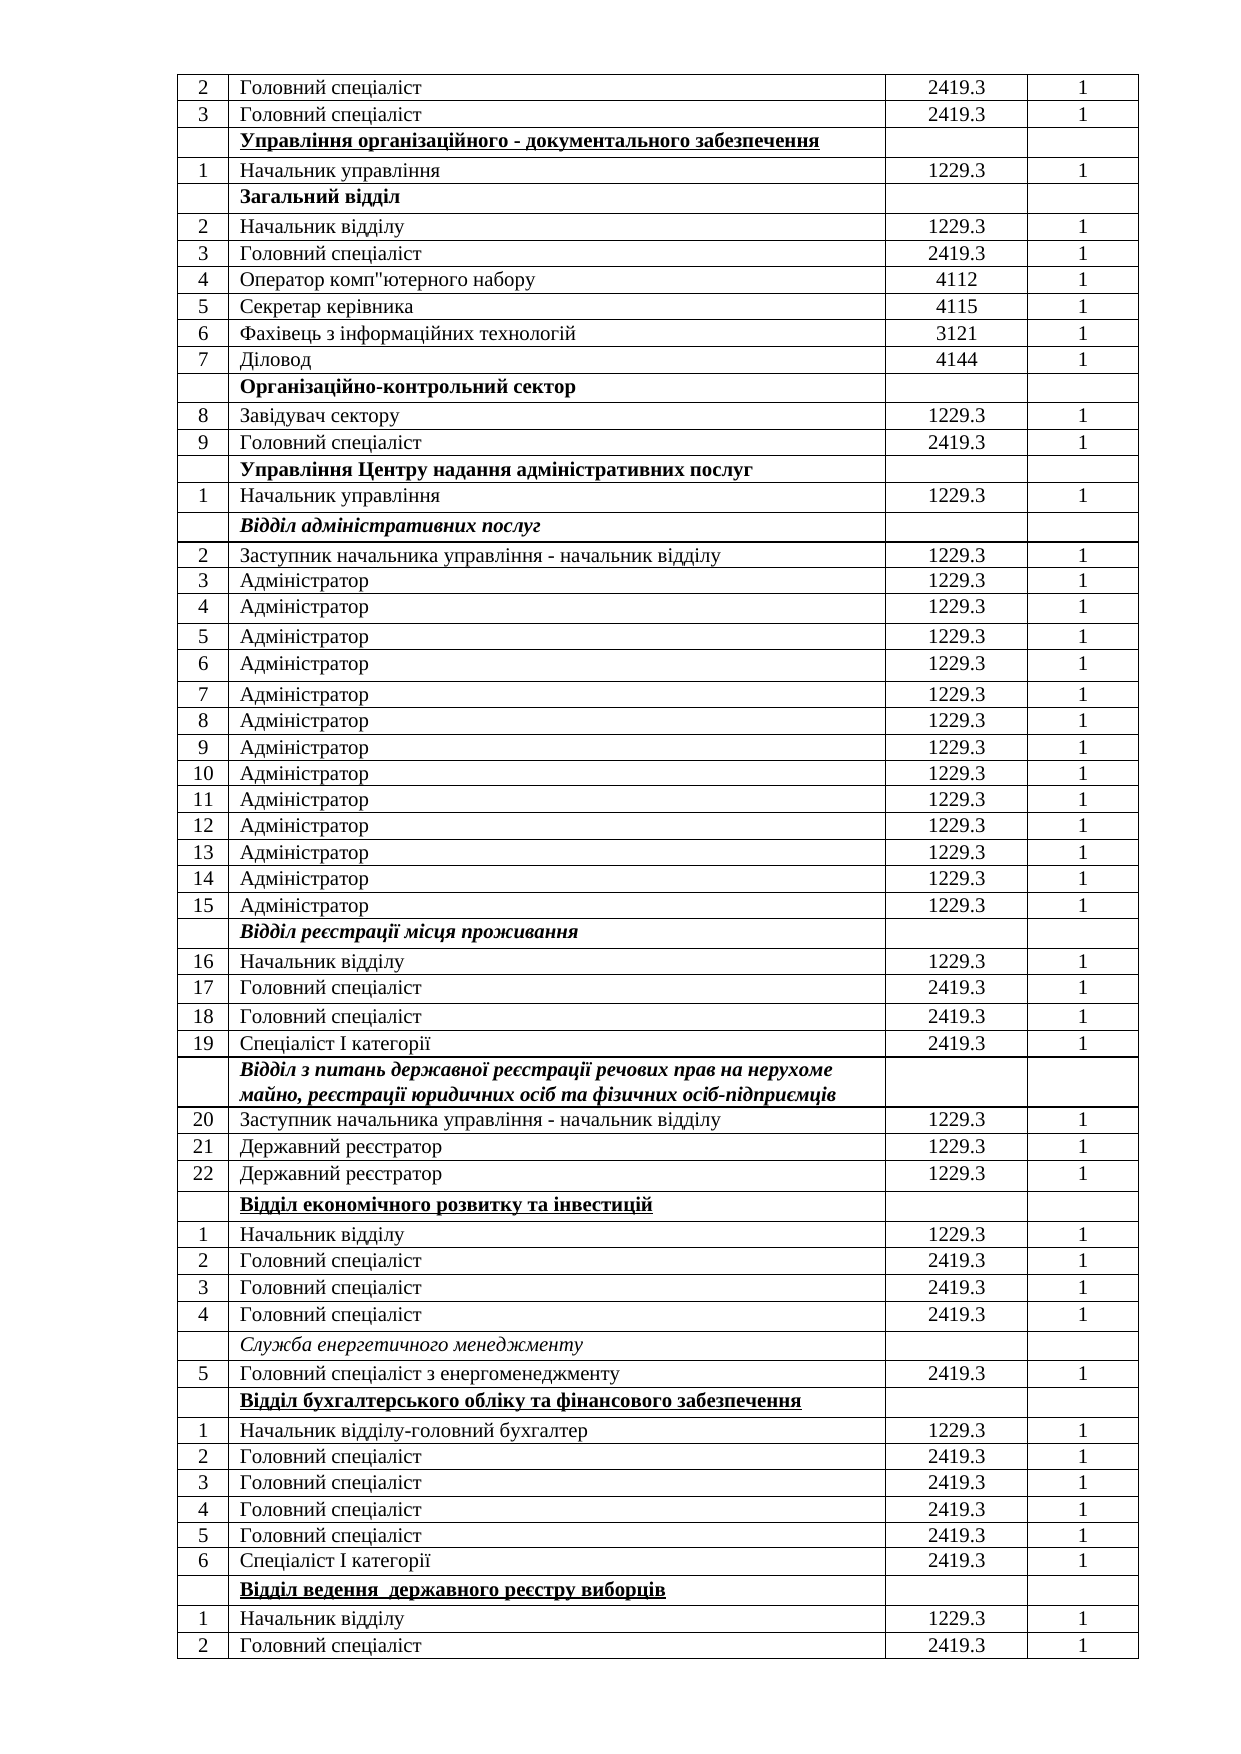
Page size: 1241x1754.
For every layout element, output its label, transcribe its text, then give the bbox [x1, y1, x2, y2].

table_cell 1229.3 [886, 650, 1027, 681]
table_cell 2419.3 [886, 1633, 1027, 1658]
table_cell Адміністратор [229, 866, 885, 892]
table_cell 1 [1028, 708, 1138, 734]
table_cell Головний спеціаліст [229, 1004, 885, 1030]
table_cell 3 [178, 101, 228, 127]
table_cell Секретар керівника [229, 294, 885, 319]
table_cell 2419.3 [886, 1031, 1027, 1056]
table_cell 1 [1028, 1444, 1138, 1469]
table_cell [1028, 1332, 1138, 1360]
table_cell Відділ адміністративних послуг [229, 513, 885, 541]
table_cell 2 [178, 1633, 228, 1658]
table_cell 1229.3 [886, 813, 1027, 838]
table_cell 1229.3 [886, 158, 1027, 183]
table_cell 1 [1028, 1004, 1138, 1030]
table_cell 1 [1028, 101, 1138, 127]
table_cell 22 [178, 1161, 228, 1191]
table_cell 1229.3 [886, 761, 1027, 785]
table_cell 11 [178, 786, 228, 812]
table_cell Начальник управління [229, 158, 885, 183]
table_cell Відділ економічного розвитку та інвестицій [229, 1192, 885, 1221]
table_cell 10 [178, 761, 228, 785]
table_cell Начальник відділу [229, 1606, 885, 1632]
table_cell 1 [178, 1222, 228, 1247]
table_cell Управління організаційного - документального забезпечення [229, 128, 885, 157]
table_cell 2 [178, 214, 228, 240]
table_cell 1229.3 [886, 708, 1027, 734]
table_cell 1229.3 [886, 682, 1027, 707]
table_cell 1 [1028, 241, 1138, 266]
table_cell 14 [178, 866, 228, 892]
table_cell [178, 1192, 228, 1221]
table_cell 1 [1028, 568, 1138, 593]
table_cell 1 [1028, 1548, 1138, 1575]
table_cell [1028, 128, 1138, 157]
table_cell Адміністратор [229, 594, 885, 623]
table_cell Головний спеціаліст [229, 75, 885, 100]
table_cell Головний спеціаліст [229, 1497, 885, 1522]
table_cell 21 [178, 1134, 228, 1159]
table_cell 1 [1028, 1523, 1138, 1547]
table_cell Державний реєстратор [229, 1161, 885, 1191]
table_cell Адміністратор [229, 813, 885, 838]
table_cell 1 [1028, 214, 1138, 240]
table_cell 1 [1028, 594, 1138, 623]
table_cell 1 [178, 1606, 228, 1632]
table_cell 2419.3 [886, 975, 1027, 1003]
table_cell Адміністратор [229, 624, 885, 649]
table_cell 4 [178, 594, 228, 623]
table_cell [886, 919, 1027, 948]
table_cell Оператор комп"ютерного набору [229, 267, 885, 293]
table_cell [1028, 919, 1138, 948]
table_cell 4115 [886, 294, 1027, 319]
table_cell 8 [178, 708, 228, 734]
table_cell 5 [178, 624, 228, 649]
table_cell [886, 374, 1027, 402]
table_cell [1028, 1576, 1138, 1605]
table_cell 4 [178, 1302, 228, 1331]
table_cell [886, 1388, 1027, 1417]
table_cell Головний спеціаліст [229, 241, 885, 266]
table_cell 1 [1028, 1302, 1138, 1331]
table_cell 1 [1028, 975, 1138, 1003]
table_cell 2419.3 [886, 1275, 1027, 1301]
table_cell 6 [178, 1548, 228, 1575]
table_cell 3121 [886, 320, 1027, 346]
table_cell 1229.3 [886, 624, 1027, 649]
table_cell 18 [178, 1004, 228, 1030]
table_cell Діловод [229, 347, 885, 372]
table_cell 3 [178, 1275, 228, 1301]
table_cell Спеціаліст І категорії [229, 1548, 885, 1575]
table_cell 2419.3 [886, 1004, 1027, 1030]
table_cell 20 [178, 1108, 228, 1133]
table_cell 1 [1028, 1134, 1138, 1159]
table_cell [1028, 1388, 1138, 1417]
table_cell 2 [178, 1248, 228, 1274]
table_cell 1 [1028, 1108, 1138, 1133]
table_cell 1 [178, 1418, 228, 1443]
table_cell 1 [1028, 624, 1138, 649]
table_cell 1 [1028, 294, 1138, 319]
table_cell Відділ реєстрації місця проживання [229, 919, 885, 948]
table_cell Головний спеціаліст [229, 1444, 885, 1469]
table_cell 1 [1028, 682, 1138, 707]
table_cell Адміністратор [229, 735, 885, 760]
table_cell 2 [178, 75, 228, 100]
table_cell 1229.3 [886, 568, 1027, 593]
table_cell [886, 1192, 1027, 1221]
table_cell 1229.3 [886, 214, 1027, 240]
table_cell Відділ з питань державної реєстрації речових прав на нерухоме майно, реєстрації юридичних осіб та фізичних осіб-підприємців [229, 1058, 885, 1106]
table_cell Державний реєстратор [229, 1134, 885, 1159]
table_cell 1 [1028, 813, 1138, 838]
table_cell 19 [178, 1031, 228, 1056]
table_cell Адміністратор [229, 708, 885, 734]
table_cell 17 [178, 975, 228, 1003]
table_cell [1028, 184, 1138, 213]
table_cell Відділ бухгалтерського обліку та фінансового забезпечення [229, 1388, 885, 1417]
table_cell Головний спеціаліст [229, 975, 885, 1003]
table_cell 9 [178, 735, 228, 760]
table_cell 1229.3 [886, 735, 1027, 760]
table_cell Служба енергетичного менеджменту [229, 1332, 885, 1360]
table_cell 2419.3 [886, 1497, 1027, 1522]
table_cell 2419.3 [886, 1248, 1027, 1274]
table_cell 1229.3 [886, 1108, 1027, 1133]
table_cell 16 [178, 949, 228, 974]
table_cell 1229.3 [886, 1606, 1027, 1632]
table_cell Адміністратор [229, 786, 885, 812]
table_cell [1028, 1192, 1138, 1221]
table_cell 1 [1028, 1633, 1138, 1658]
table_cell 1229.3 [886, 866, 1027, 892]
table_cell Головний спеціаліст [229, 1275, 885, 1301]
table_cell 1229.3 [886, 1161, 1027, 1191]
table_cell 1 [1028, 347, 1138, 372]
table_cell [178, 374, 228, 402]
table_cell 1 [1028, 735, 1138, 760]
table_cell 1 [1028, 483, 1138, 512]
table_cell Спеціаліст І категорії [229, 1031, 885, 1056]
table_cell 7 [178, 347, 228, 372]
table_cell [178, 184, 228, 213]
table_cell [1028, 374, 1138, 402]
table_cell Начальник відділу [229, 214, 885, 240]
table_cell Адміністратор [229, 761, 885, 785]
table_cell Адміністратор [229, 893, 885, 918]
table_cell [886, 456, 1027, 482]
table_cell 1 [1028, 267, 1138, 293]
table_cell 2 [178, 543, 228, 567]
table_cell 15 [178, 893, 228, 918]
table_cell Начальник управління [229, 483, 885, 512]
table_cell 5 [178, 1523, 228, 1547]
table_cell 1 [1028, 430, 1138, 455]
table_cell [178, 1576, 228, 1605]
table_cell Заступник начальника управління - начальник відділу [229, 543, 885, 567]
table_cell [886, 513, 1027, 541]
table_cell 1 [1028, 761, 1138, 785]
table_cell Загальний відділ [229, 184, 885, 213]
table_cell [886, 128, 1027, 157]
table_cell Адміністратор [229, 840, 885, 865]
table_cell 1 [1028, 840, 1138, 865]
table_cell 1 [1028, 75, 1138, 100]
table_cell 1229.3 [886, 594, 1027, 623]
table_cell 1229.3 [886, 543, 1027, 567]
table_cell [178, 1388, 228, 1417]
table_cell Управління Центру надання адміністративних послуг [229, 456, 885, 482]
table_cell 1 [1028, 1470, 1138, 1496]
table_cell 2419.3 [886, 1470, 1027, 1496]
table_cell [178, 513, 228, 541]
table_cell 1 [1028, 158, 1138, 183]
table_cell Завідувач сектору [229, 403, 885, 429]
table_cell [1028, 1058, 1138, 1106]
table_cell 1 [178, 158, 228, 183]
table_cell [886, 184, 1027, 213]
table_cell 1229.3 [886, 840, 1027, 865]
table_cell Начальник відділу-головний бухгалтер [229, 1418, 885, 1443]
table_cell Головний спеціаліст [229, 1470, 885, 1496]
table_cell [178, 456, 228, 482]
table_cell 2419.3 [886, 1548, 1027, 1575]
table_cell Головний спеціаліст [229, 430, 885, 455]
table_cell 2419.3 [886, 1361, 1027, 1387]
table_cell 1 [1028, 1275, 1138, 1301]
table_cell 6 [178, 320, 228, 346]
table_cell 1 [1028, 1606, 1138, 1632]
table_cell 1 [178, 483, 228, 512]
table_cell 5 [178, 1361, 228, 1387]
table_cell 1229.3 [886, 786, 1027, 812]
table_cell 2419.3 [886, 1444, 1027, 1469]
table_cell 9 [178, 430, 228, 455]
table_cell 12 [178, 813, 228, 838]
table_cell 2419.3 [886, 1302, 1027, 1331]
table_cell 5 [178, 294, 228, 319]
table_cell 2419.3 [886, 101, 1027, 127]
table_cell 6 [178, 650, 228, 681]
table_cell 2419.3 [886, 430, 1027, 455]
table_cell 1229.3 [886, 1418, 1027, 1443]
table_cell 1229.3 [886, 403, 1027, 429]
table_cell 1 [1028, 1248, 1138, 1274]
table_cell Головний спеціаліст з енергоменеджменту [229, 1361, 885, 1387]
table_cell Головний спеціаліст [229, 1248, 885, 1274]
table_cell [886, 1332, 1027, 1360]
table_cell 1 [1028, 543, 1138, 567]
table_cell 1229.3 [886, 483, 1027, 512]
table_cell 1 [1028, 1497, 1138, 1522]
table_cell [178, 1332, 228, 1360]
table_cell [1028, 456, 1138, 482]
table_cell 1 [1028, 786, 1138, 812]
table_cell Адміністратор [229, 650, 885, 681]
table_cell 1 [1028, 650, 1138, 681]
table_cell [1028, 513, 1138, 541]
table_cell 1 [1028, 893, 1138, 918]
table_cell 1 [1028, 403, 1138, 429]
table_cell 3 [178, 1470, 228, 1496]
table_cell Головний спеціаліст [229, 1633, 885, 1658]
table_cell Відділ ведення державного реєстру виборців [229, 1576, 885, 1605]
table_cell Організаційно-контрольний сектор [229, 374, 885, 402]
table_cell 1 [1028, 866, 1138, 892]
table_cell Головний спеціаліст [229, 1523, 885, 1547]
table_cell Начальник відділу [229, 949, 885, 974]
table_cell 1229.3 [886, 1134, 1027, 1159]
table_cell 1 [1028, 1161, 1138, 1191]
table_cell 2 [178, 1444, 228, 1469]
table_cell 7 [178, 682, 228, 707]
table_cell 1229.3 [886, 1222, 1027, 1247]
table_cell 3 [178, 568, 228, 593]
table_cell 4112 [886, 267, 1027, 293]
table_cell [178, 1058, 228, 1106]
table_cell Адміністратор [229, 682, 885, 707]
table_cell Заступник начальника управління - начальник відділу [229, 1108, 885, 1133]
table_cell [886, 1576, 1027, 1605]
table_cell [886, 1058, 1027, 1106]
table_cell 2419.3 [886, 1523, 1027, 1547]
table_cell Фахівець з інформаційних технологій [229, 320, 885, 346]
table_cell 1 [1028, 1031, 1138, 1056]
table_cell [178, 128, 228, 157]
table_cell 1 [1028, 1418, 1138, 1443]
table_cell 1 [1028, 1361, 1138, 1387]
table_cell 4144 [886, 347, 1027, 372]
table_cell 1229.3 [886, 893, 1027, 918]
table_cell 1229.3 [886, 949, 1027, 974]
table_cell 13 [178, 840, 228, 865]
table_cell 8 [178, 403, 228, 429]
table_cell 3 [178, 241, 228, 266]
table_cell Головний спеціаліст [229, 101, 885, 127]
table_cell 1 [1028, 949, 1138, 974]
table_cell Начальник відділу [229, 1222, 885, 1247]
table_cell [178, 919, 228, 948]
table_cell 4 [178, 267, 228, 293]
table_cell 1 [1028, 320, 1138, 346]
table_cell Адміністратор [229, 568, 885, 593]
table_cell Головний спеціаліст [229, 1302, 885, 1331]
table_cell 4 [178, 1497, 228, 1522]
table_cell 2419.3 [886, 241, 1027, 266]
table_cell 1 [1028, 1222, 1138, 1247]
table_cell 2419.3 [886, 75, 1027, 100]
